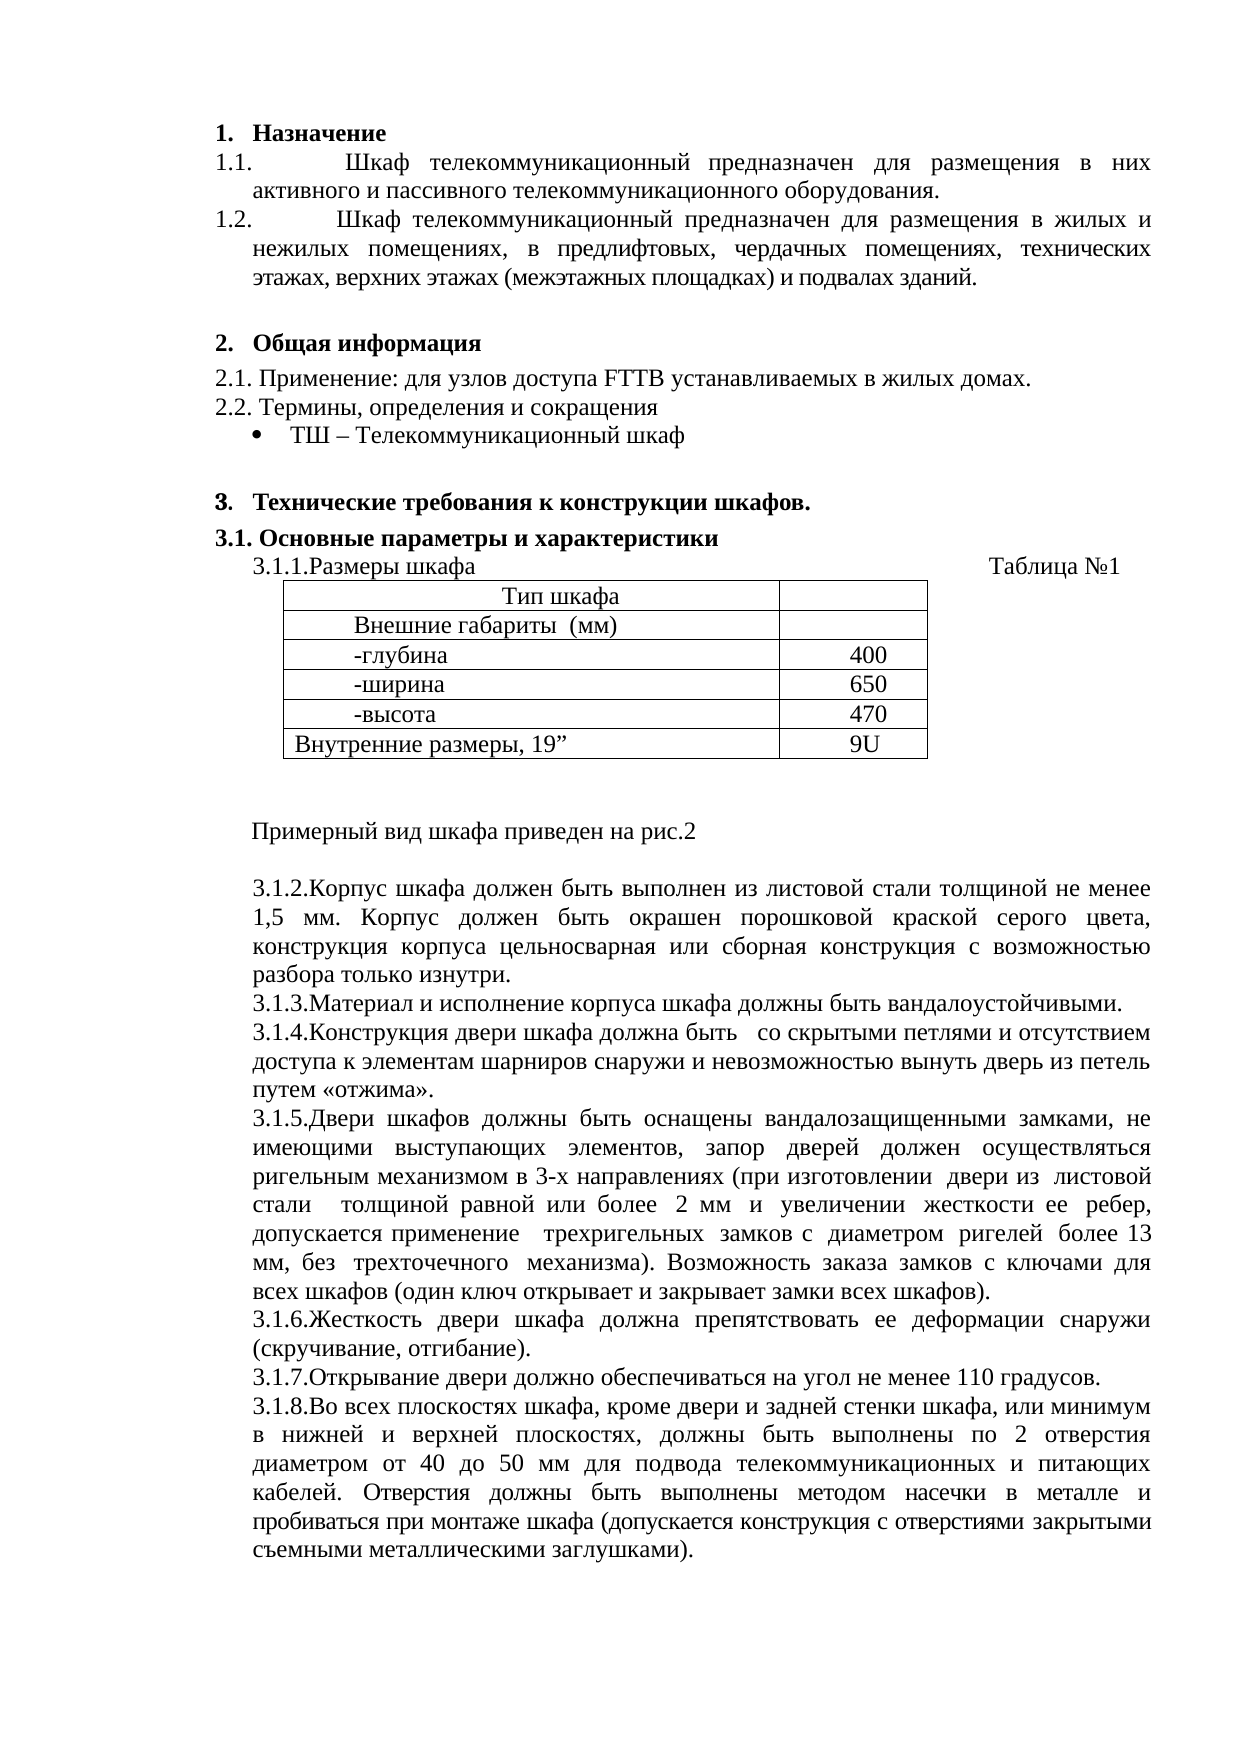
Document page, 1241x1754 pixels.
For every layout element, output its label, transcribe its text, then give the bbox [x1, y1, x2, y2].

list ТШ – Телекоммуникационный шкаф [252, 421, 1152, 449]
table_cell 470 [780, 700, 927, 728]
text 3.1.6.Жесткость двери шкафа должна препятствовать ее деформации снаружи (скручивание, отгибание). [252, 1304, 1152, 1362]
list Назначение [215, 118, 1152, 147]
text 3.1.8.Во всех плоскостях шкафа, кроме двери и задней стенки шкафа, или минимум в нижней и верхней плоскостях, должны быть выполнены по 2 отверстия диаметром от 40 до 50 мм для подвода телекоммуникационных и питающих кабелей. Отверстия должны быть выполнены методом насечки в металле и пробиваться при монтаже шкафа (допускается конструкция с отверстиями закрытыми съемными металлическими заглушками). [252, 1391, 1152, 1563]
table_cell -глубина [284, 640, 779, 669]
table_header Тип шкафа [284, 581, 779, 610]
table_cell -высота [284, 700, 779, 728]
text 3.1.7.Открывание двери должно обеспечиваться на угол не менее 110 градусов. [252, 1362, 1152, 1391]
text 2.2. Термины, определения и сокращения [177, 392, 1152, 421]
table_header [780, 581, 927, 610]
text Примерный вид шкафа приведен на рис.2 [177, 816, 1152, 844]
text 2.1. Применение: для узлов доступа FTTB устанавливаемых в жилых домах. [177, 363, 1152, 392]
table_cell 650 [780, 670, 927, 698]
subtitle Технические требования к конструкции шкафов. [215, 487, 1152, 516]
text 3.1.1.Размеры шкафа Таблица №1 [252, 551, 1152, 580]
text 3.1.5.Двери шкафов должны быть оснащены вандалозащищенными замками, не имеющими выступающих элементов, запор дверей должен осуществляться ригельным механизмом в 3-х направлениях (при изготовлении двери из листовой стали толщиной равной или более 2 мм и увеличении жесткости ее ребер, допускается применение трехригельных замков с диаметром ригелей более 13 мм, без трехточечного механизма). Возможность заказа замков с ключами для всех шкафов (один ключ открывает и закрывает замки всех шкафов). [252, 1103, 1152, 1304]
text 3.1. Основные параметры и характеристики [215, 523, 1152, 551]
table_cell -ширина [284, 670, 779, 698]
text 3.1.4.Конструкция двери шкафа должна быть со скрытыми петлями и отсутствием доступа к элементам шарниров снаружи и невозможностью вынуть дверь из петель путем «отжима». [252, 1017, 1152, 1103]
subtitle Общая информация [215, 328, 1152, 357]
table_cell 400 [780, 640, 927, 669]
text 3.1.3.Материал и исполнение корпуса шкафа должны быть вандалоустойчивыми. [252, 988, 1152, 1017]
list Шкаф телекоммуникационный предназначен для размещения в них активного и пассивного телекоммуникационного оборудования. [215, 147, 1152, 204]
table_cell Внутренние размеры, 19” [284, 729, 779, 758]
text 3.1.2.Корпус шкафа должен быть выполнен из листовой стали толщиной не менее 1,5 мм. Корпус должен быть окрашен порошковой краской серого цвета, конструкция корпуса цельносварная или сборная конструкция с возможностью разбора только изнутри. [252, 873, 1152, 988]
table_cell [780, 611, 927, 639]
table_cell 9U [780, 729, 927, 758]
table_cell Внешние габариты (мм) [284, 611, 779, 639]
list Шкаф телекоммуникационный предназначен для размещения в жилых и нежилых помещениях, в предлифтовых, чердачных помещениях, технических этажах, верхних этажах (межэтажных площадках) и подвалах зданий. [215, 204, 1152, 291]
